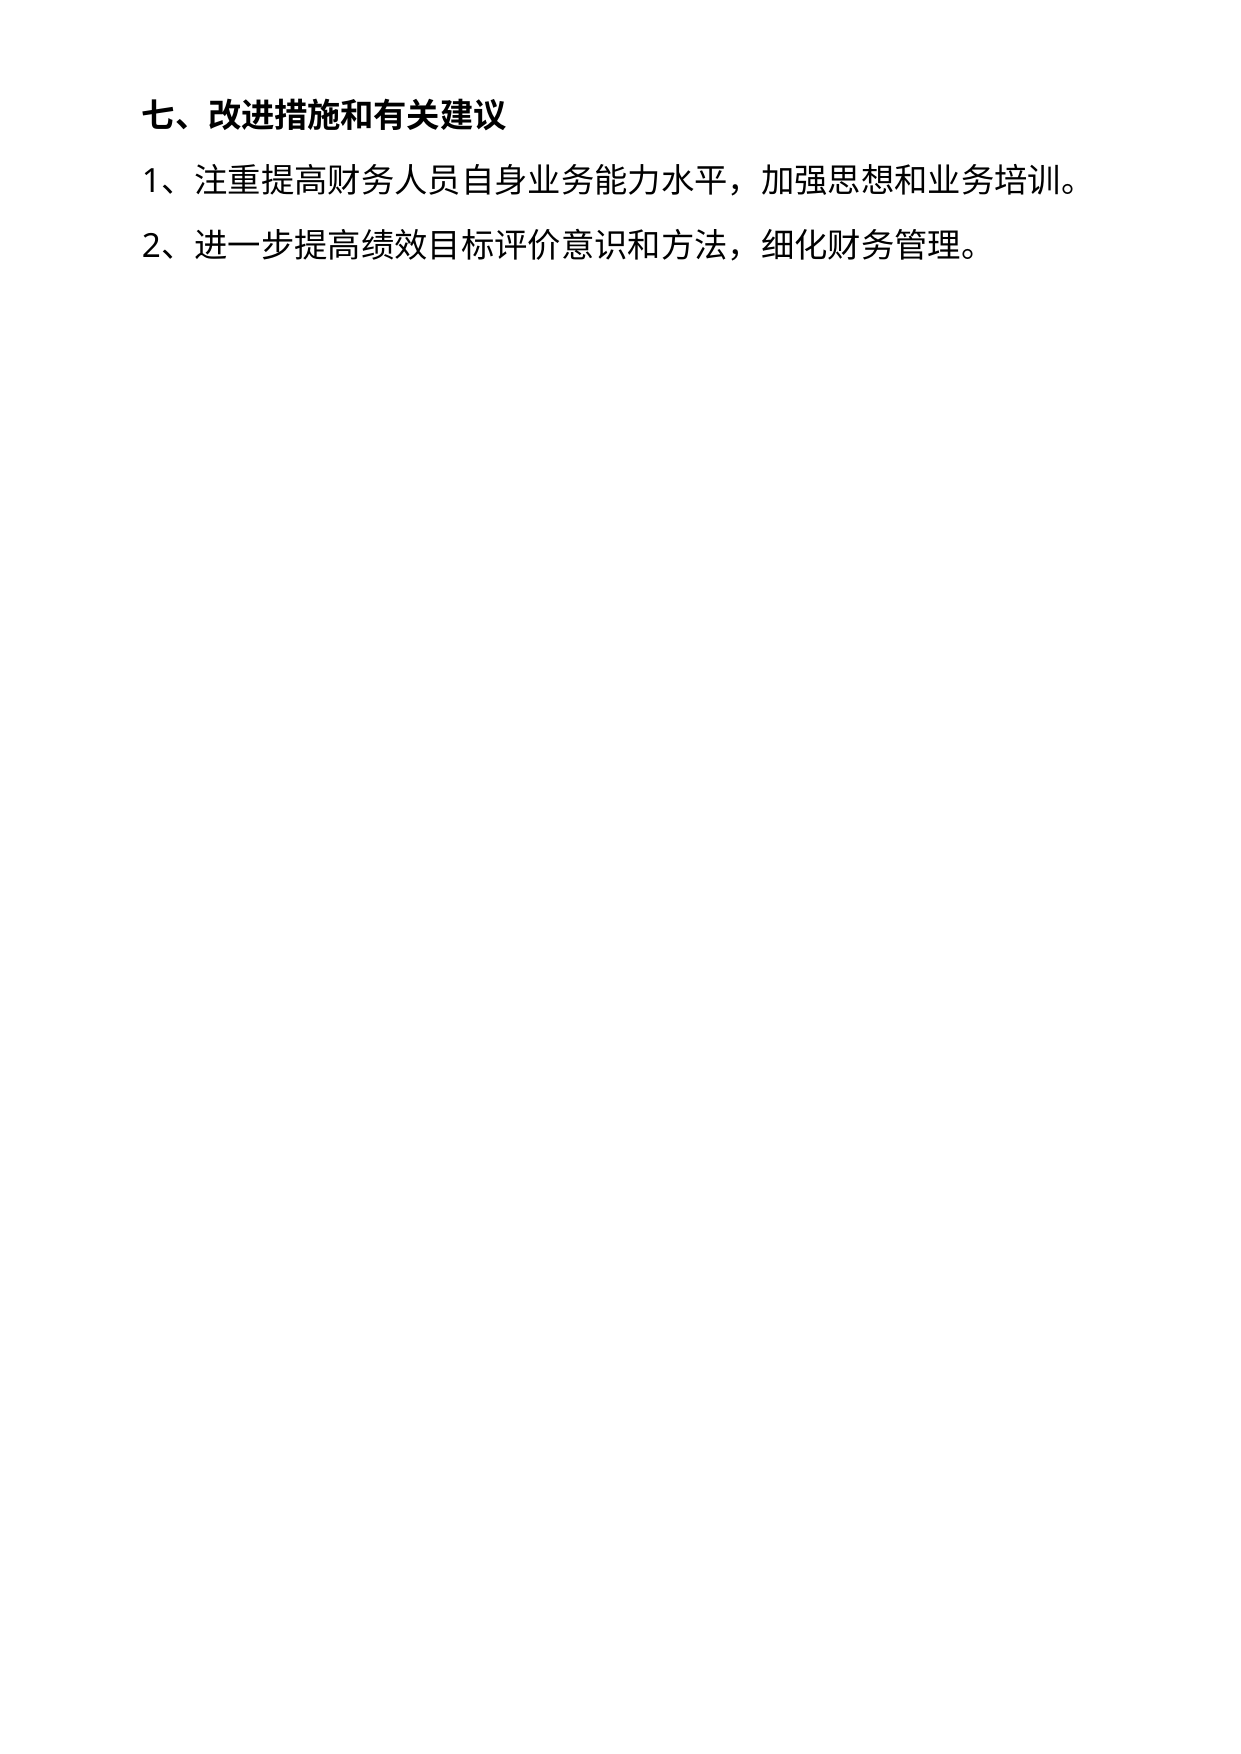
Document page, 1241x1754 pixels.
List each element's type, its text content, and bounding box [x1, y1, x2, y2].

text 2、进一步提高绩效目标评价意识和方法，细化财务管理。 [75, 211, 1165, 276]
text 1、注重提高财务人员自身业务能力水平，加强思想和业务培训。 [75, 146, 1165, 211]
text 七、改进措施和有关建议 [75, 81, 1165, 146]
